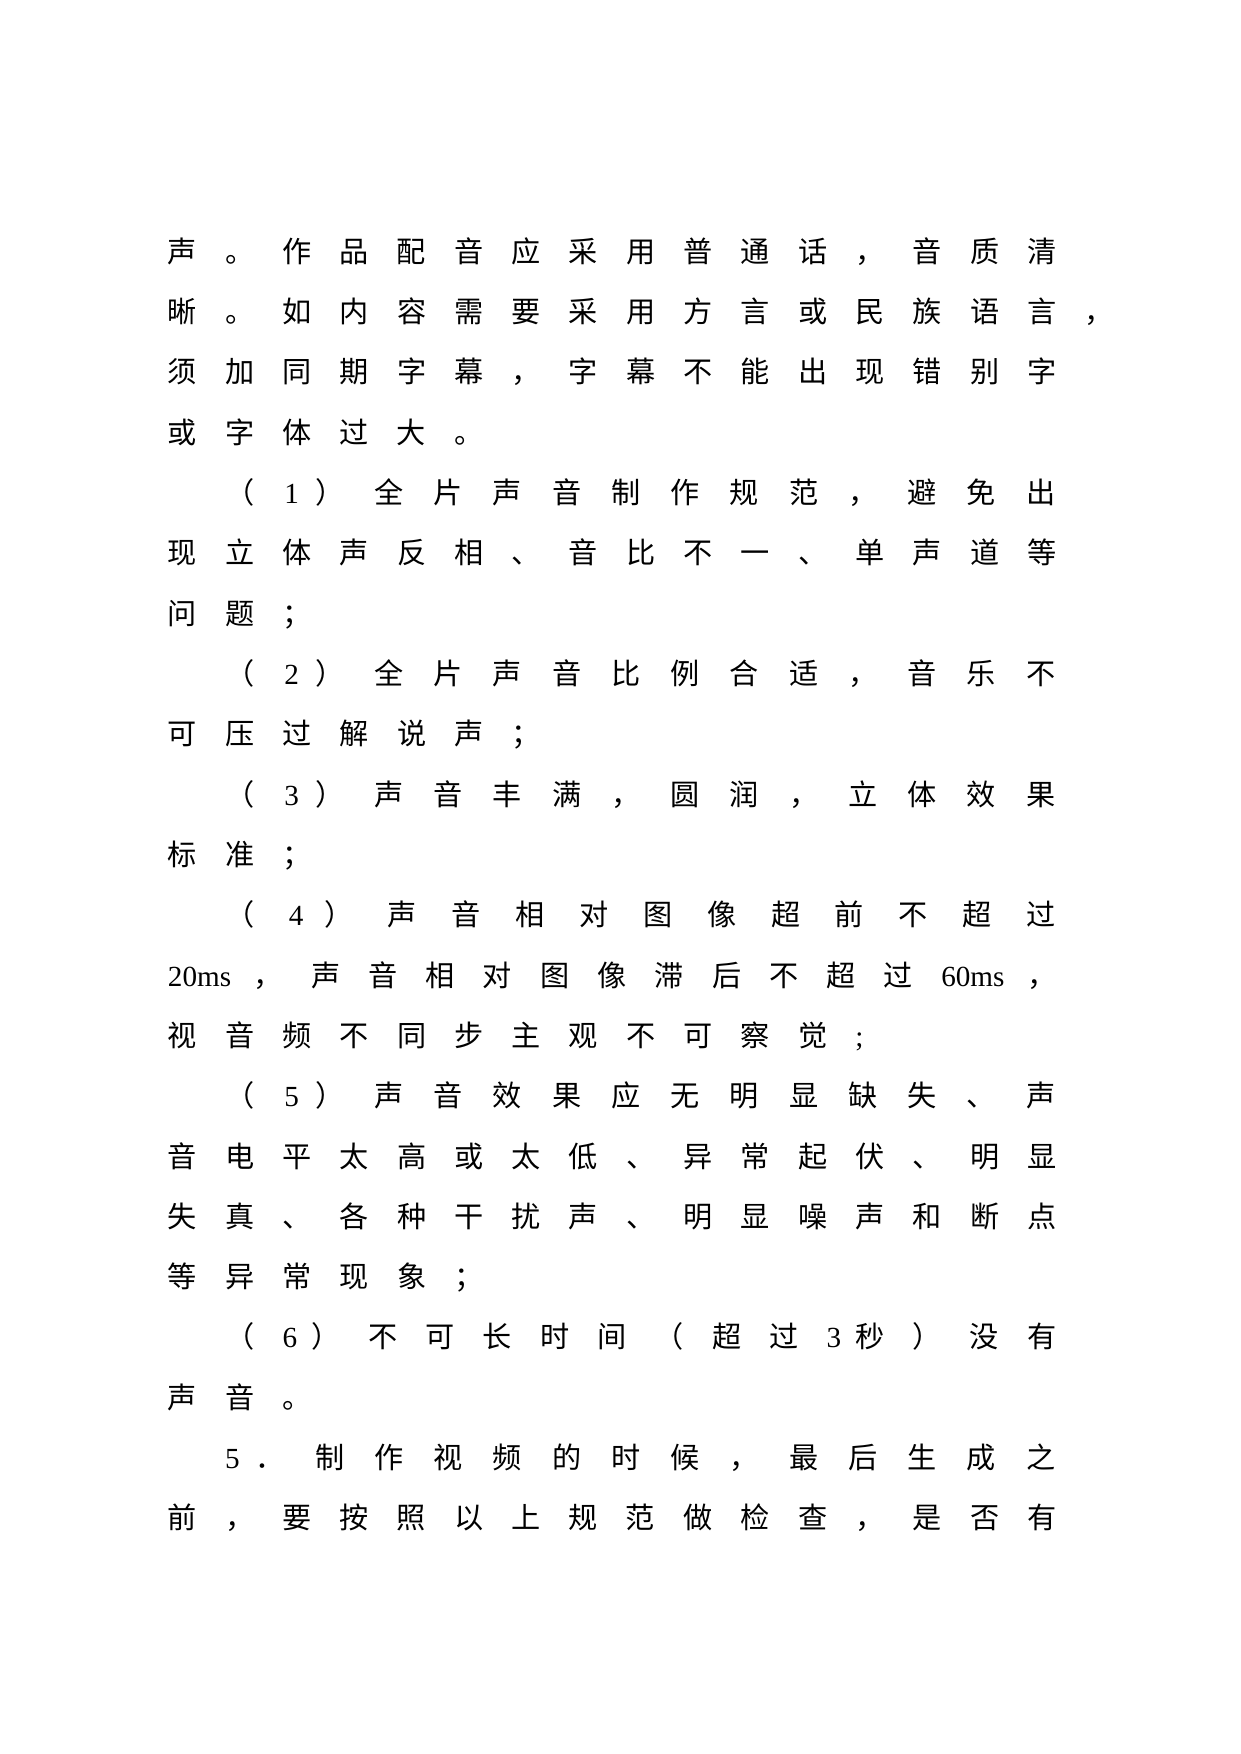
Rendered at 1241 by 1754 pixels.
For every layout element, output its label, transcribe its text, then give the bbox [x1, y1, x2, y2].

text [168, 219, 1084, 461]
text （1）全片声音制作规范，避免出现立体声反相、音比不一、单声道等问题； [168, 461, 1084, 642]
text （4）声音相对图像超前不超过20ms，声音相对图像滞后不超过60ms，视音频不同步主观不可察觉; [168, 883, 1084, 1064]
text （6）不可长时间（超过3秒）没有声音。 [168, 1305, 1084, 1426]
text （2）全片声音比例合适，音乐不可压过解说声； [168, 642, 1084, 762]
text （3）声音丰满，圆润，立体效果标准； [168, 762, 1084, 883]
text （5）声音效果应无明显缺失、声音电平太高或太低、异常起伏、明显失真、各种干扰声、明显噪声和断点等异常现象； [168, 1064, 1084, 1305]
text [168, 1426, 1084, 1546]
